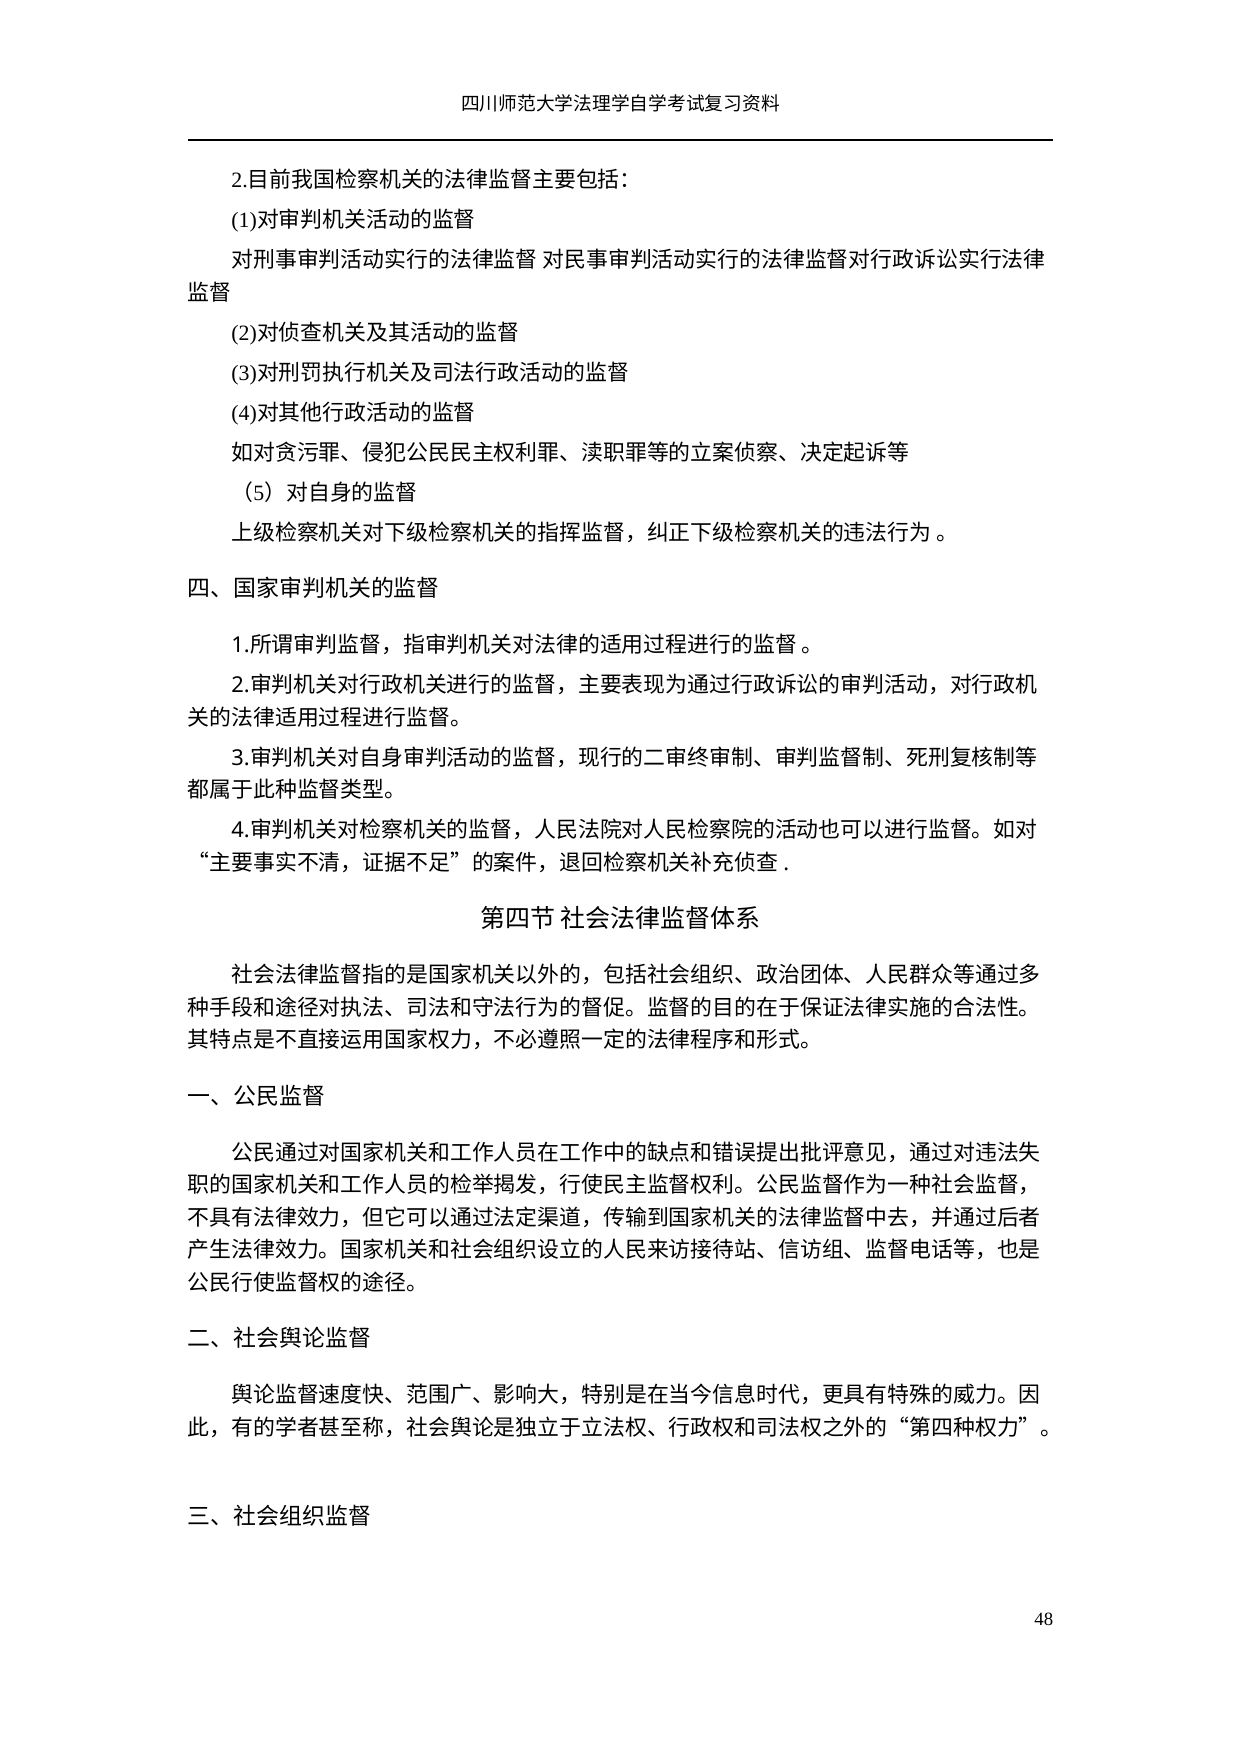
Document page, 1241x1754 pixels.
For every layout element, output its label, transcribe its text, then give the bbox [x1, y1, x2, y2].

text 如对贪污罪、侵犯公民民主权利罪、渎职罪等的立案侦察、决定起诉等 [187, 434, 1053, 467]
text 1.所谓审判监督，指审判机关对法律的适用过程进行的监督 。 [187, 627, 1053, 659]
text 4.审判机关对检察机关的监督，人民法院对人民检察院的活动也可以进行监督。如对“主要事实不清，证据不足”的案件，退回检察机关补充侦查 . [187, 812, 1053, 877]
text (3)对刑罚执行机关及司法行政活动的监督 [187, 354, 1053, 387]
text (2)对侦查机关及其活动的监督 [187, 314, 1053, 347]
text 上级检察机关对下级检察机关的指挥监督，纠正下级检察机关的违法行为 。 [187, 514, 1053, 547]
text 社会法律监督指的是国家机关以外的，包括社会组织、政治团体、人民群众等通过多种手段和途径对执法、司法和守法行为的督促。监督的目的在于保证法律实施的合法性。其特点是不直接运用国家权力，不必遵照一定的法律程序和形式。 [187, 957, 1053, 1054]
text 对刑事审判活动实行的法律监督 对民事审判活动实行的法律监督对行政诉讼实行法律监督 [187, 242, 1053, 307]
text 第四节 社会法律监督体系 [187, 884, 1053, 949]
text 公民通过对国家机关和工作人员在工作中的缺点和错误提出批评意见，通过对违法失职的国家机关和工作人员的检举揭发，行使民主监督权利。公民监督作为一种社会监督，不具有法律效力，但它可以通过法定渠道，传输到国家机关的法律监督中去，并通过后者产生法律效力。国家机关和社会组织设立的人民来访接待站、信访组、监督电话等，也是公民行使监督权的途径。 [187, 1134, 1053, 1297]
text 三、社会组织监督 [187, 1482, 1053, 1547]
text (1)对审判机关活动的监督 [187, 202, 1053, 234]
text 2.目前我国检察机关的法律监督主要包括： [187, 162, 1053, 194]
text 四、国家审判机关的监督 [187, 554, 1053, 619]
text (4)对其他行政活动的监督 [187, 394, 1053, 427]
text 3.审判机关对自身审判活动的监督，现行的二审终审制、审判监督制、死刑复核制等都属于此种监督类型。 [187, 739, 1053, 804]
text 2.审判机关对行政机关进行的监督，主要表现为通过行政诉讼的审判活动，对行政机关的法律适用过程进行监督。 [187, 667, 1053, 732]
text 二、社会舆论监督 [187, 1304, 1053, 1369]
text 一、公民监督 [187, 1062, 1053, 1127]
text （5）对自身的监督 [187, 474, 1053, 507]
text 舆论监督速度快、范围广、影响大，特别是在当今信息时代，更具有特殊的威力。因此，有的学者甚至称，社会舆论是独立于立法权、行政权和司法权之外的“第四种权力”。 [187, 1377, 1053, 1474]
